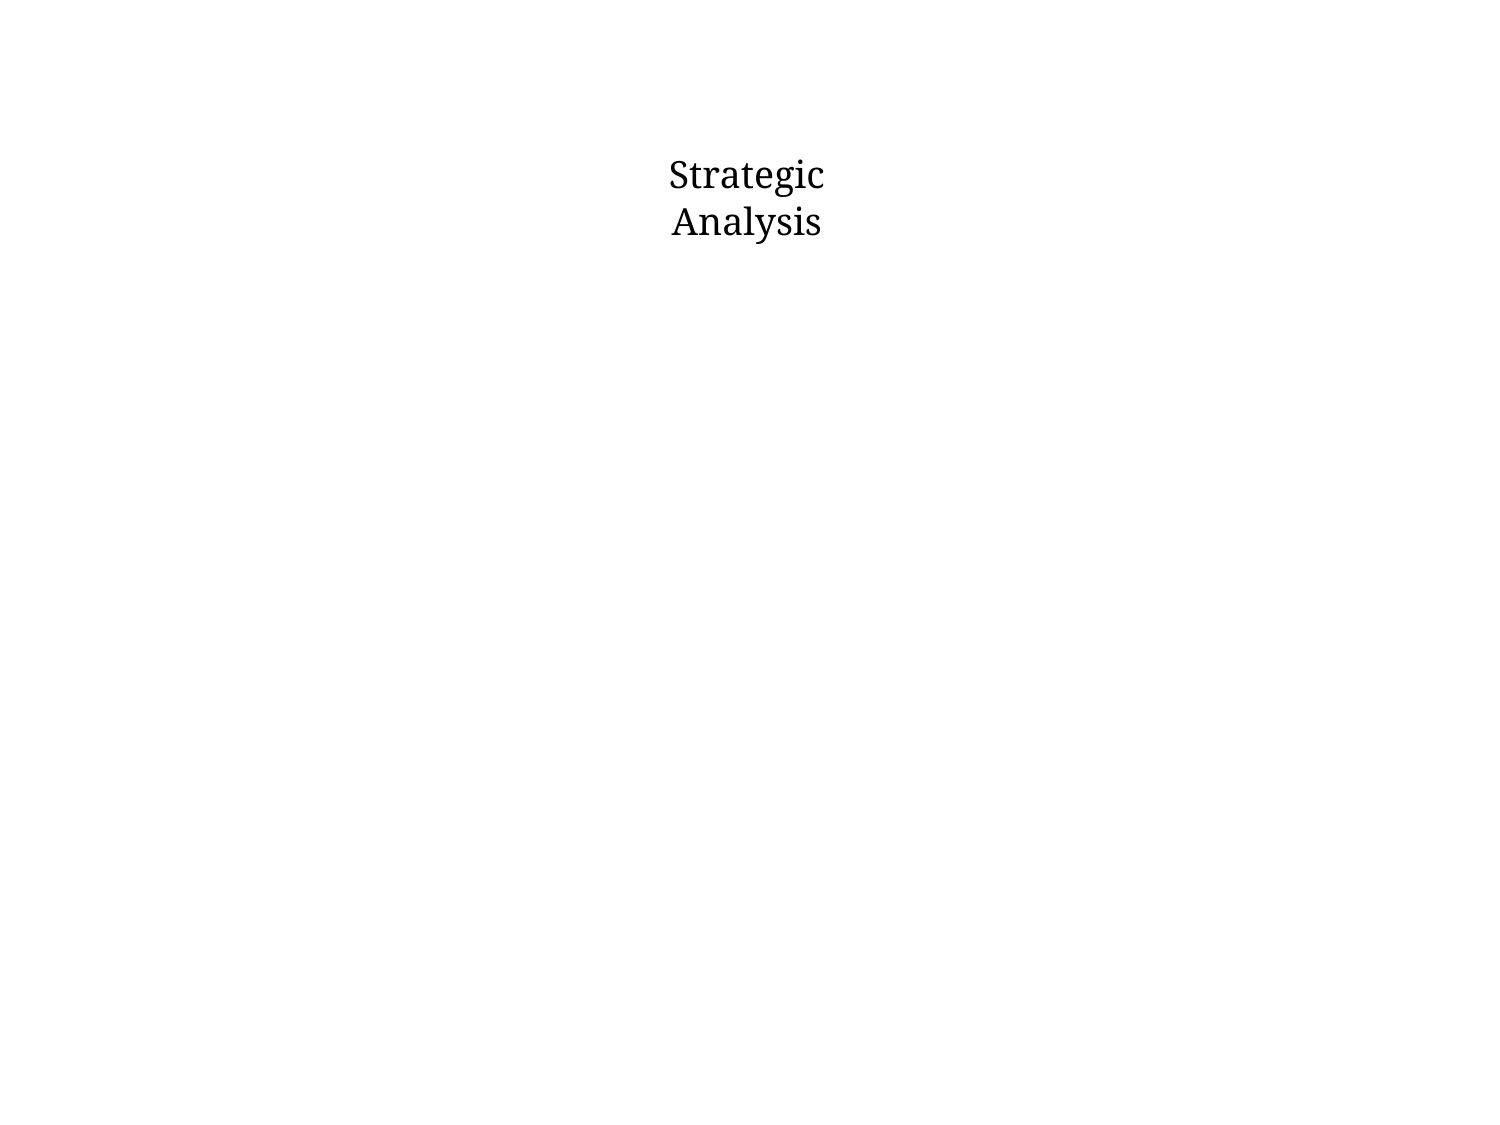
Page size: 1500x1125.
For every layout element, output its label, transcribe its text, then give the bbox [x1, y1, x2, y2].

text Strategic Analysis [628, 149, 865, 246]
